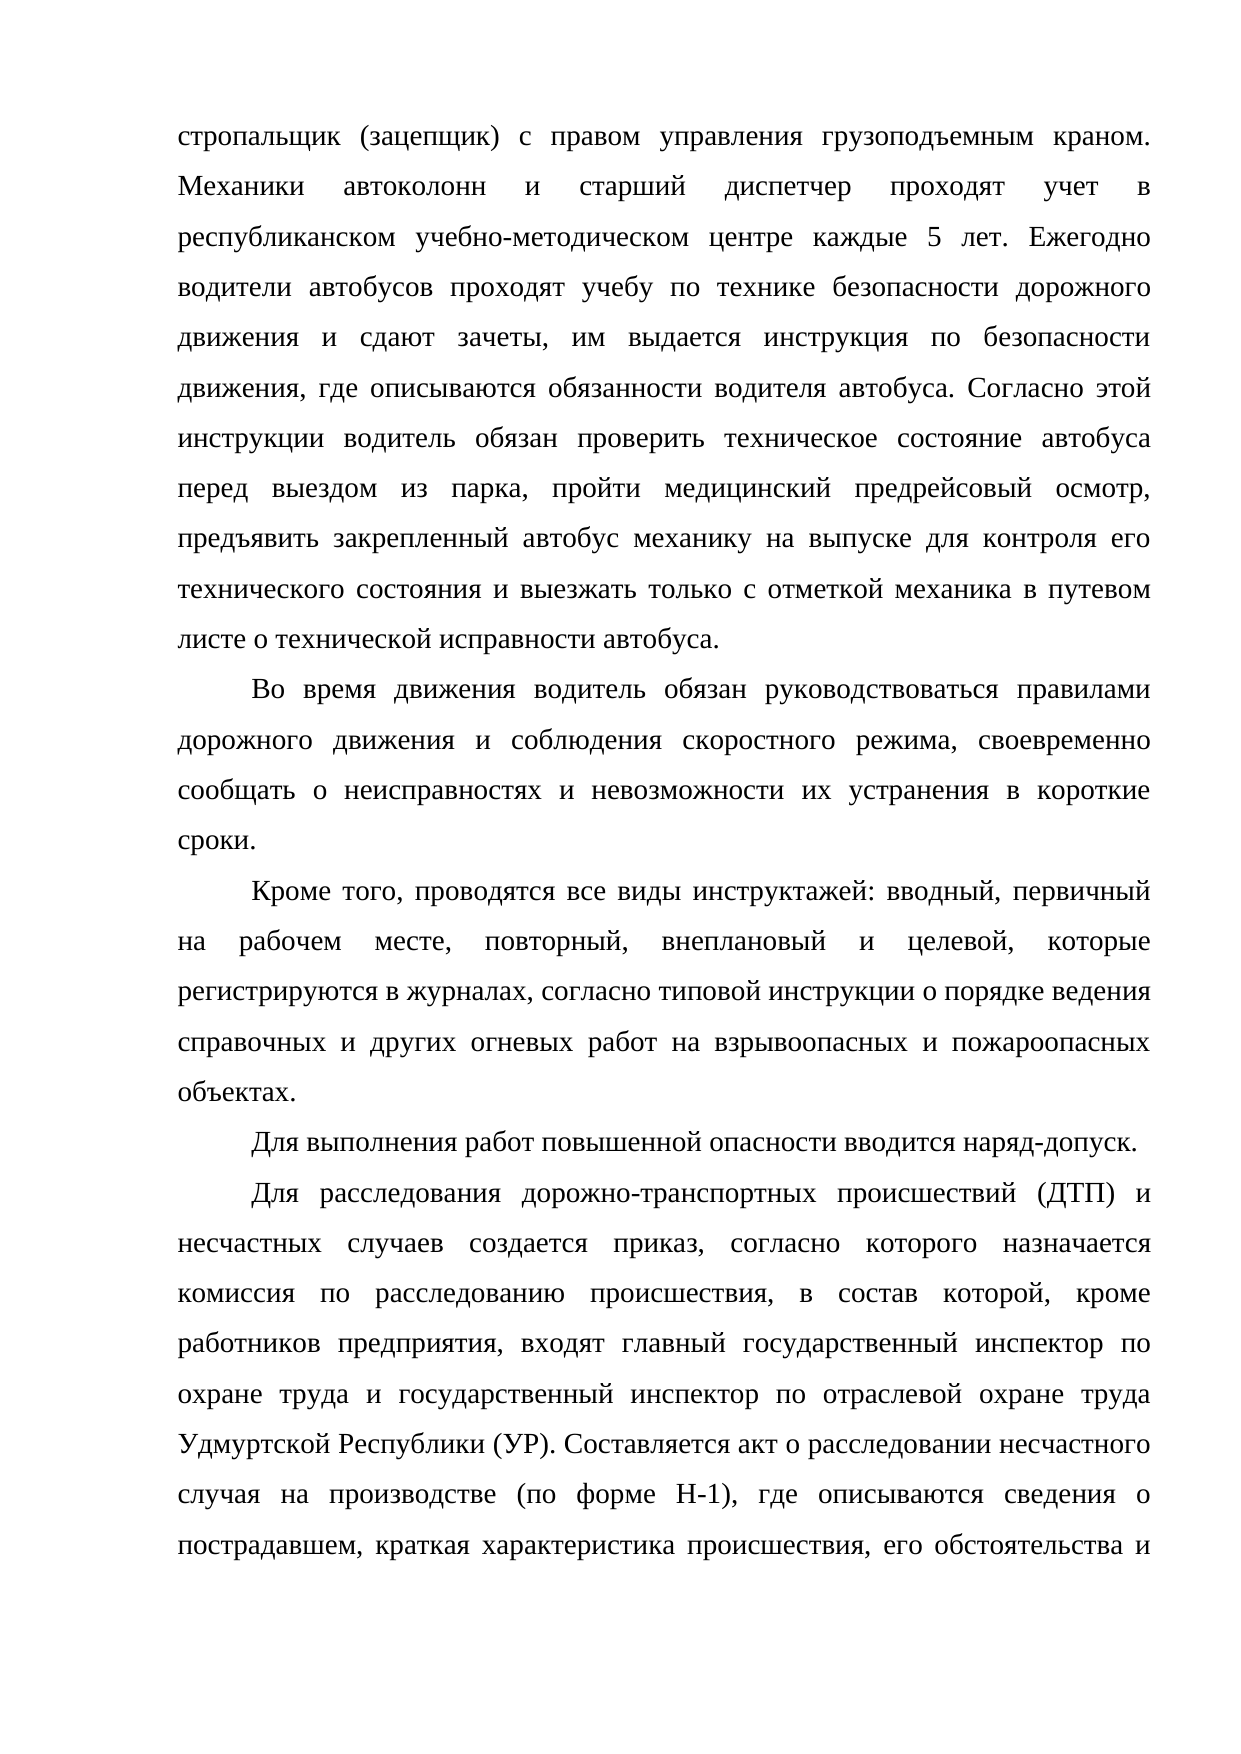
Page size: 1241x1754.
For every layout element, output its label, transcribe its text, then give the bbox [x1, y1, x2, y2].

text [177, 1175, 1152, 1560]
text Кроме того, проводятся все виды инструктажей: вводный, первичный на рабочем месте, повторный, внеплановый и целевой, которые регистрируются в журналах, согласно типовой инструкции о порядке ведения справочных и других огневых работ на взрывоопасных и пожароопасных объектах. [177, 873, 1152, 1108]
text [177, 118, 1152, 655]
text Во время движения водитель обязан руководствоваться правилами дорожного движения и соблюдения скоростного режима, своевременно сообщать о неисправностях и невозможности их устранения в короткие сроки. [177, 672, 1152, 856]
text Для выполнения работ повышенной опасности вводится наряд-допуск. [177, 1124, 1152, 1158]
